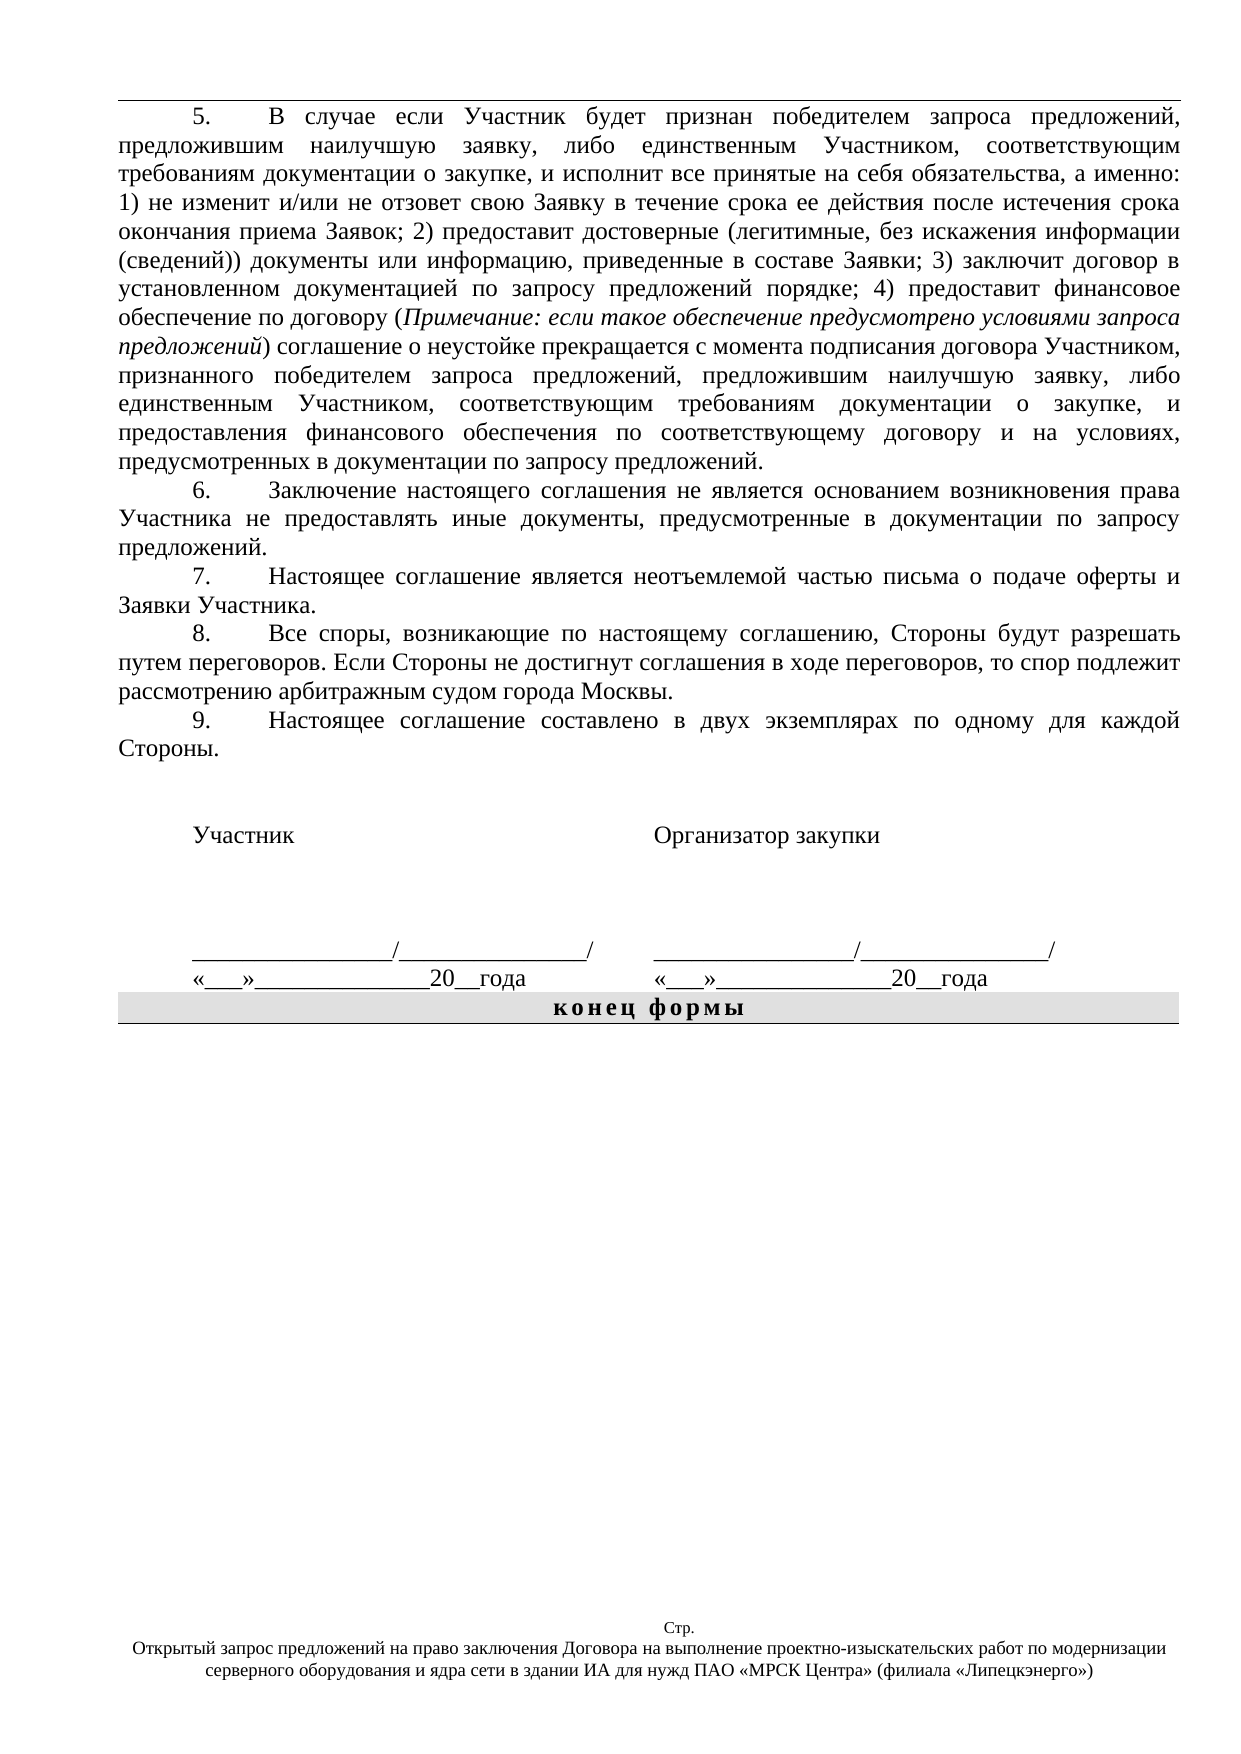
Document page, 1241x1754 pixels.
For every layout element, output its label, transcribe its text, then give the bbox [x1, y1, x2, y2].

table_cell ________________/_______________/ «___»______________20__года [181, 849, 642, 992]
list Заключение настоящего соглашения не является основанием возникновения права Участника не предоставлять иные документы, предусмотренные в документации по запросу предложений. [118, 475, 1181, 561]
text конец формы [118, 992, 1179, 1023]
table_header Организатор закупки [643, 820, 1104, 848]
list Все споры, возникающие по настоящему соглашению, Стороны будут разрешать путем переговоров. Если Стороны не достигнут соглашения в ходе переговоров, то спор подлежит рассмотрению арбитражным судом города Москвы. [118, 618, 1181, 705]
table_cell ________________/_______________/ «___»______________20__года [643, 849, 1104, 992]
list В случае если Участник будет признан победителем запроса предложений, предложившим наилучшую заявку, либо единственным Участником, соответствующим требованиям документации о закупке, и исполнит все принятые на себя обязательства, а именно: 1) не изменит и/или не отзовет свою Заявку в течение срока ее действия после истечения срока окончания приема Заявок; 2) предоставит достоверные (легитимные, без искажения информации (сведений)) документы или информацию, приведенные в составе Заявки; 3) заключит договор в установленном документацией по запросу предложений порядке; 4) предоставит финансовое обеспечение по договору (Примечание: если такое обеспечение предусмотрено условиями запроса предложений) соглашение о неустойке прекращается с момента подписания договора Участником, признанного победителем запроса предложений, предложившим наилучшую заявку, либо единственным Участником, соответствующим требованиям документации о закупке, и предоставления финансового обеспечения по соответствующему договору и на условиях, предусмотренных в документации по запросу предложений. [118, 101, 1181, 475]
table_header Участник [181, 820, 642, 848]
list Настоящее соглашение является неотъемлемой частью письма о подаче оферты и Заявки Участника. [118, 561, 1181, 618]
list Настоящее соглашение составлено в двух экземплярах по одному для каждой Стороны. [118, 705, 1181, 762]
